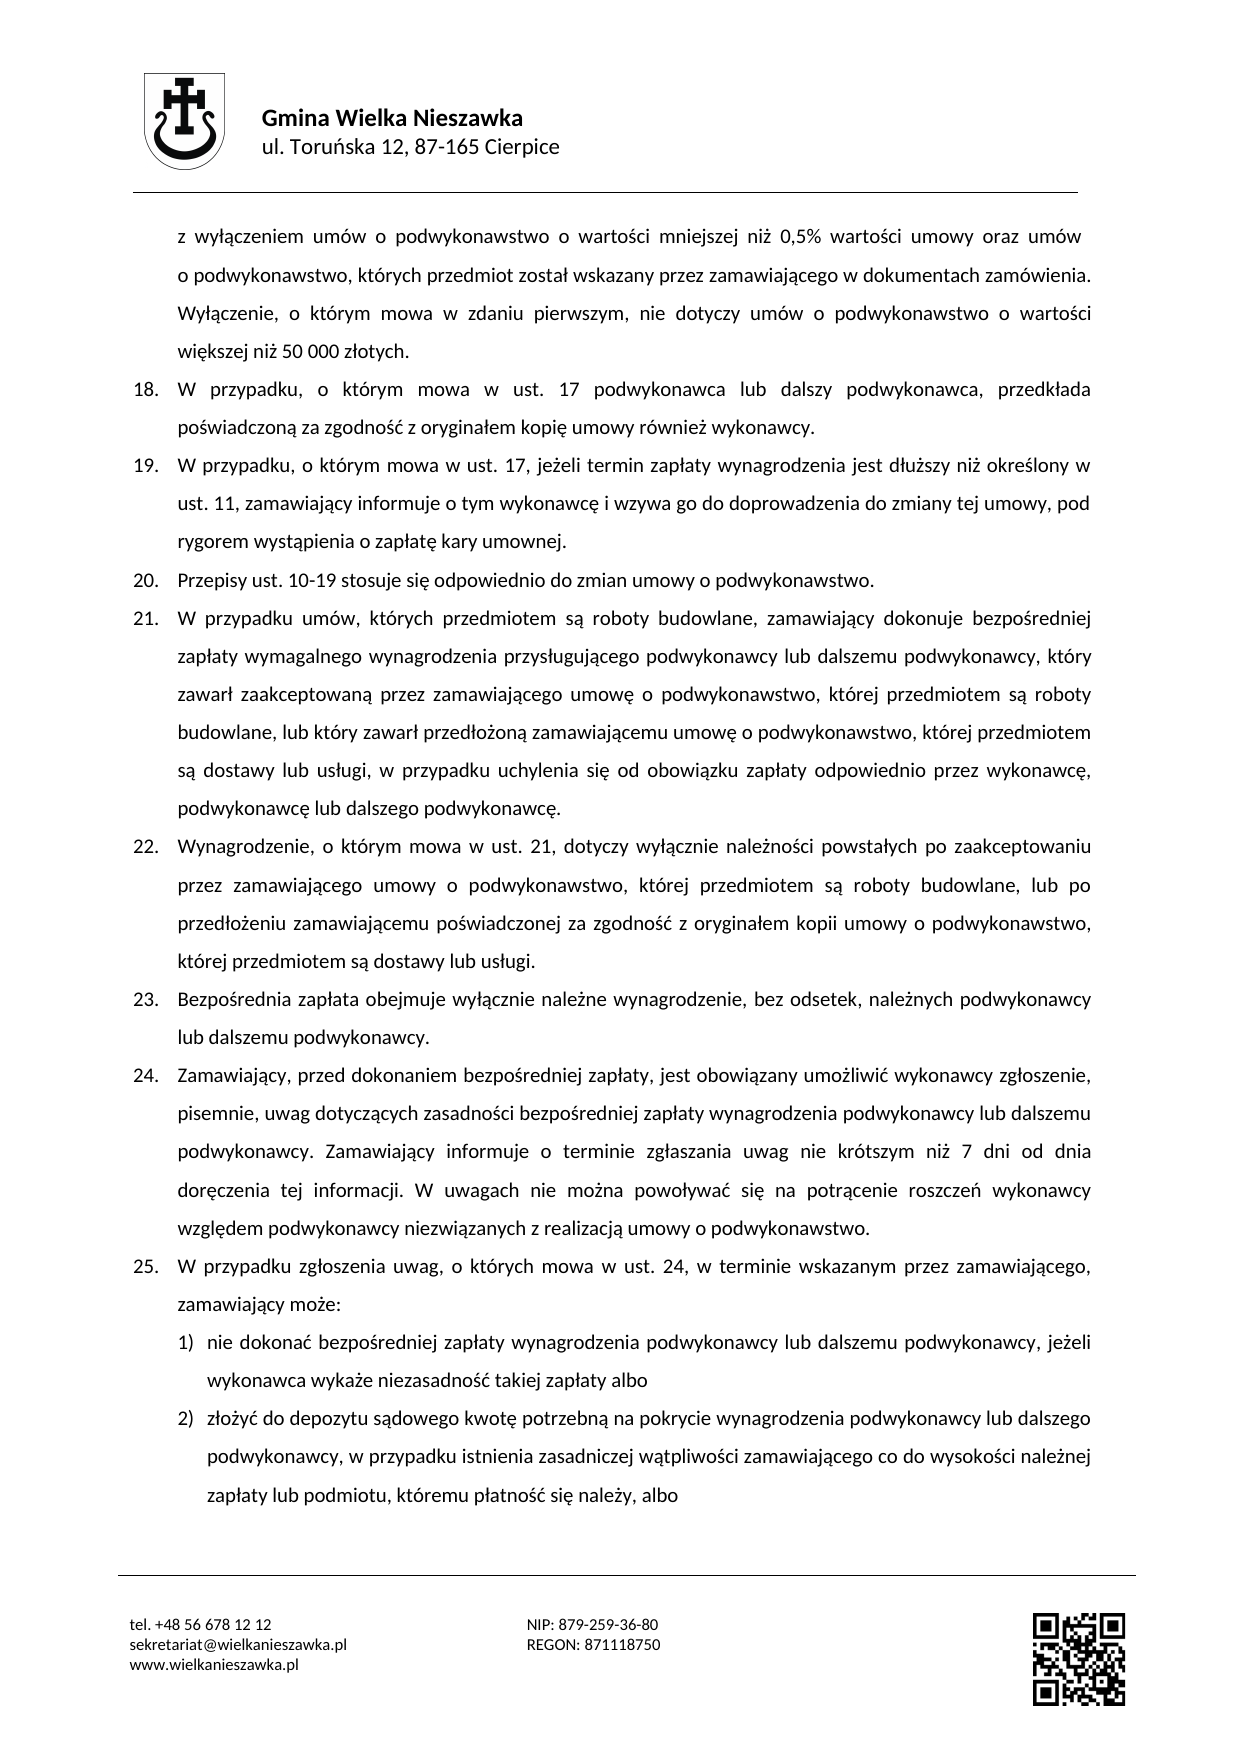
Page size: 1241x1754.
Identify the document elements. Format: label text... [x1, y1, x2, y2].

text 22. Wynagrodzenie, o którym mowa w ust. 21, dotyczy wyłącznie należności powstałych po zaakceptowaniu przez zamawiającego umowy o podwykonawstwo, której przedmiotem są roboty budowlane, lub po przedłożeniu zamawiającemu poświadczonej za zgodność z oryginałem kopii umowy o podwykonawstwo, której przedmiotem są dostawy lub usługi. [133, 834, 1093, 973]
text 21. W przypadku umów, których przedmiotem są roboty budowlane, zamawiający dokonuje bezpośredniej zapłaty wymagalnego wynagrodzenia przysługującego podwykonawcy lub dalszemu podwykonawcy, który zawarł zaakceptowaną przez zamawiającego umowę o podwykonawstwo, której przedmiotem są roboty budowlane, lub który zawarł przedłożoną zamawiającemu umowę o podwykonawstwo, której przedmiotem są dostawy lub usługi, w przypadku uchylenia się od obowiązku zapłaty odpowiednio przez wykonawcę, podwykonawcę lub dalszego podwykonawcę. [133, 605, 1093, 821]
text 1) nie dokonać bezpośredniej zapłaty wynagrodzenia podwykonawcy lub dalszemu podwykonawcy, jeżeli wykonawca wykaże niezasadność takiej zapłaty albo [177, 1329, 1093, 1393]
text 25. W przypadku zgłoszenia uwag, o których mowa w ust. 24, w terminie wskazanym przez zamawiającego, zamawiający może: [133, 1253, 1093, 1317]
text 18. W przypadku, o którym mowa w ust. 17 podwykonawca lub dalszy podwykonawca, przedkłada poświadczoną za zgodność z oryginałem kopię umowy również wykonawcy. [133, 376, 1093, 440]
picture [144, 73, 225, 170]
text 24. Zamawiający, przed dokonaniem bezpośredniej zapłaty, jest obowiązany umożliwić wykonawcy zgłoszenie, pisemnie, uwag dotyczących zasadności bezpośredniej zapłaty wynagrodzenia podwykonawcy lub dalszemu podwykonawcy. Zamawiający informuje o terminie zgłaszania uwag nie krótszym niż 7 dni od dnia doręczenia tej informacji. W uwagach nie można powoływać się na potrącenie roszczeń wykonawcy względem podwykonawcy niezwiązanych z realizacją umowy o podwykonawstwo. [133, 1062, 1093, 1240]
text 2) złożyć do depozytu sądowego kwotę potrzebną na pokrycie wynagrodzenia podwykonawcy lub dalszego podwykonawcy, w przypadku istnienia zasadniczej wątpliwości zamawiającego co do wysokości należnej zapłaty lub podmiotu, któremu płatność się należy, albo [177, 1406, 1093, 1507]
text 19. W przypadku, o którym mowa w ust. 17, jeżeli termin zapłaty wynagrodzenia jest dłuższy niż określony w ust. 11, zamawiający informuje o tym wykonawcę i wzywa go do doprowadzenia do zmiany tej umowy, pod rygorem wystąpienia o zapłatę kary umownej. [133, 452, 1093, 554]
text 23. Bezpośrednia zapłata obejmuje wyłącznie należne wynagrodzenie, bez odsetek, należnych podwykonawcy lub dalszemu podwykonawcy. [133, 986, 1093, 1050]
text 20. Przepisy ust. 10-19 stosuje się odpowiednio do zmian umowy o podwykonawstwo. [133, 567, 1093, 592]
